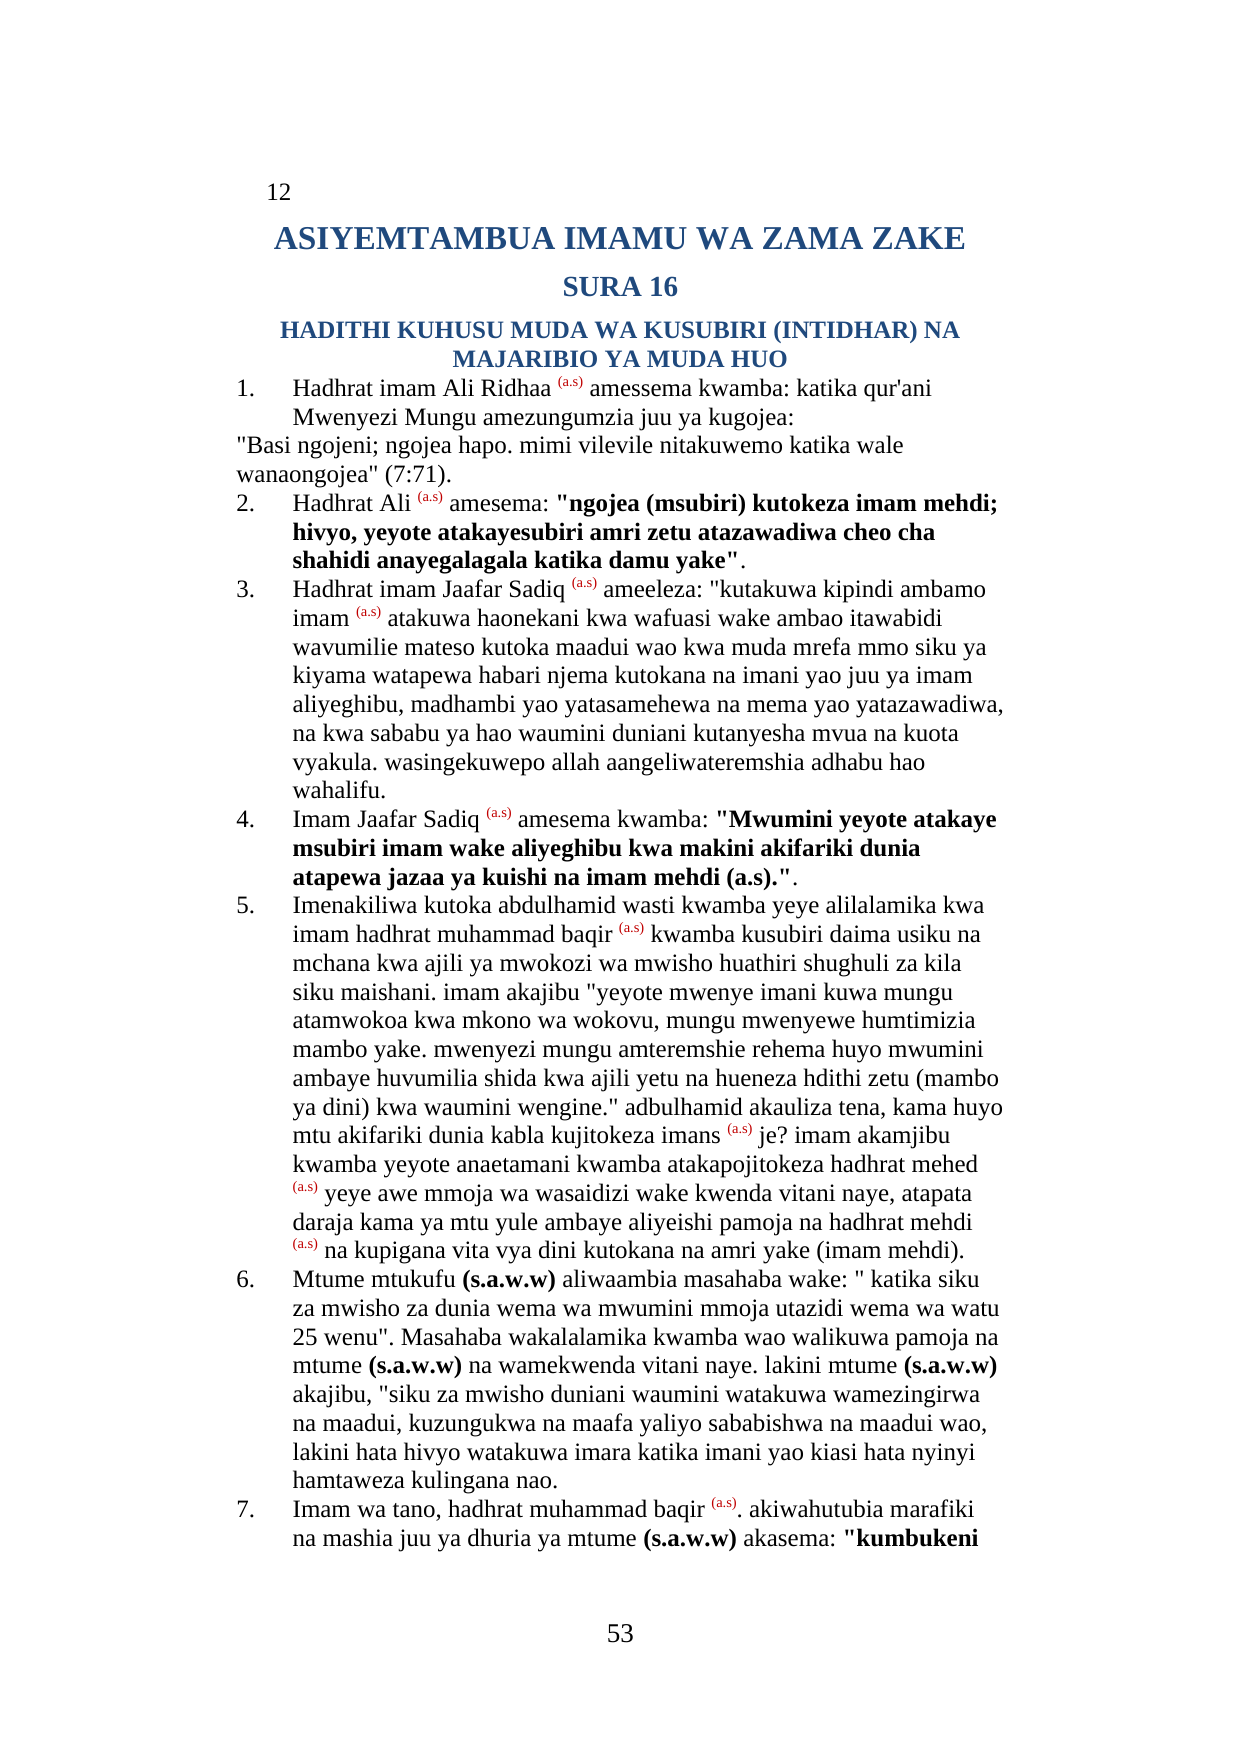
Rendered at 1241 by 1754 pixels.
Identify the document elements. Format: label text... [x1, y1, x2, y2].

subtitle HADITHI KUHUSU MUDA WA KUSUBIRI (INTIDHAR) NA MAJARIBIO YA MUDA HUO [236, 315, 1004, 373]
list Hadhrat Ali (a.s) amesema: "ngojea (msubiri) kutokeza imam mehdi; hivyo, yeyote atakayesubiri amri zetu atazawadiwa cheo cha shahidi anayegalagala katika damu yake". [236, 488, 1004, 574]
text 12 [236, 177, 1004, 206]
list Hadhrat imam Jaafar Sadiq (a.s) ameeleza: "kutakuwa kipindi ambamo imam (a.s) atakuwa haonekani kwa wafuasi wake ambao itawabidi wavumilie mateso kutoka maadui wao kwa muda mrefa mmo siku ya kiyama watapewa habari njema kutokana na imani yao juu ya imam aliyeghibu, madhambi yao yatasamehewa na mema yao yatazawadiwa, na kwa sababu ya hao waumini duniani kutanyesha mvua na kuota vyakula. wasingekuwepo allah aangeliwateremshia adhabu hao wahalifu. [236, 574, 1004, 804]
list Mtume mtukufu (s.a.w.w) aliwaambia masahaba wake: " katika siku za mwisho za dunia wema wa mwumini mmoja utazidi wema wa watu 25 wenu". Masahaba wakalalamika kwamba wao walikuwa pamoja na mtume (s.a.w.w) na wamekwenda vitani naye. lakini mtume (s.a.w.w) akajibu, "siku za mwisho duniani waumini watakuwa wamezingirwa na maadui, kuzungukwa na maafa yaliyo sababishwa na maadui wao, lakini hata hivyo watakuwa imara katika imani yao kiasi hata nyinyi hamtaweza kulingana nao. [236, 1264, 1004, 1494]
subtitle ASIYEMTAMBUA IMAMU WA ZAMA ZAKE [236, 218, 1004, 257]
list Imam Jaafar Sadiq (a.s) amesema kwamba: "Mwumini yeyote atakaye msubiri imam wake aliyeghibu kwa makini akifariki dunia atapewa jazaa ya kuishi na imam mehdi (a.s).". [236, 804, 1004, 890]
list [236, 1494, 1004, 1552]
subtitle SURA 16 [236, 269, 1004, 303]
list Hadhrat imam Ali Ridhaa (a.s) amessema kwamba: katika qur'ani Mwenyezi Mungu amezungumzia juu ya kugojea: [236, 373, 1004, 430]
list Imenakiliwa kutoka abdulhamid wasti kwamba yeye alilalamika kwa imam hadhrat muhammad baqir (a.s) kwamba kusubiri daima usiku na mchana kwa ajili ya mwokozi wa mwisho huathiri shughuli za kila siku maishani. imam akajibu "yeyote mwenye imani kuwa mungu atamwokoa kwa mkono wa wokovu, mungu mwenyewe humtimizia mambo yake. mwenyezi mungu amteremshie rehema huyo mwumini ambaye huvumilia shida kwa ajili yetu na hueneza hdithi zetu (mambo ya dini) kwa waumini wengine." adbulhamid akauliza tena, kama huyo mtu akifariki dunia kabla kujitokeza imans (a.s) je? imam akamjibu kwamba yeyote anaetamani kwamba atakapojitokeza hadhrat mehed (a.s) yeye awe mmoja wa wasaidizi wake kwenda vitani naye, atapata daraja kama ya mtu yule ambaye aliyeishi pamoja na hadhrat mehdi (a.s) na kupigana vita vya dini kutokana na amri yake (imam mehdi). [236, 890, 1004, 1264]
text "Basi ngojeni; ngojea hapo. mimi vilevile nitakuwemo katika wale wanaongojea" (7:71). [236, 430, 1004, 488]
